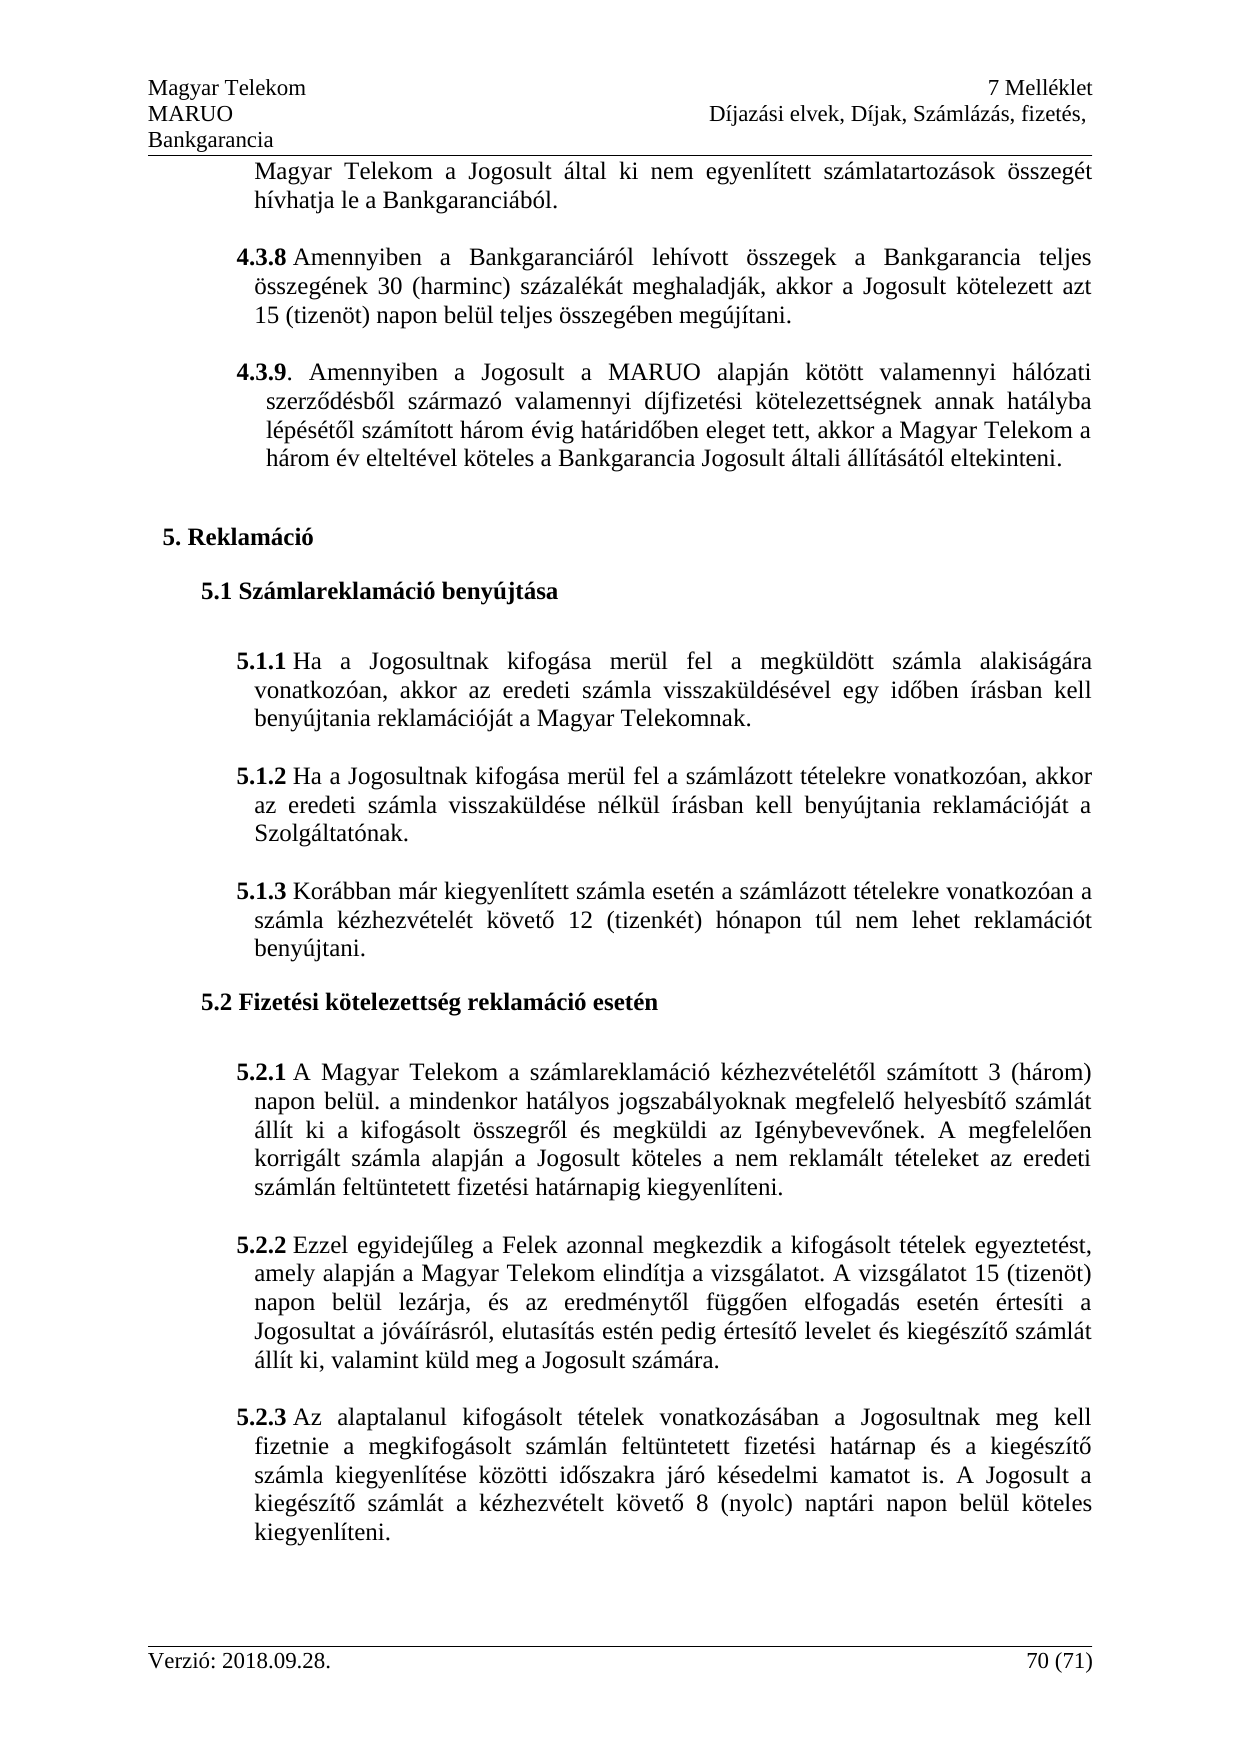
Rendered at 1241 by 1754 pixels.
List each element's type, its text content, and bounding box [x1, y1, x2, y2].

text 4.3.9. Amennyiben a Jogosult a MARUO alapján kötött valamennyi hálózati szerződésből származó valamennyi díjfizetési kötelezettségnek annak hatályba lépésétől számított három évig határidőben eleget tett, akkor a Magyar Telekom a három év elteltével köteles a Bankgarancia Jogosult általi állításától eltekinteni. [236, 357, 1092, 472]
text 5.2.2 Ezzel egyidejűleg a Felek azonnal megkezdik a kifogásolt tételek egyeztetést, amely alapján a Magyar Telekom elindítja a vizsgálatot. A vizsgálatot 15 (tizenöt) napon belül lezárja, és az eredménytől függően elfogadás esetén értesíti a Jogosultat a jóváírásról, elutasítás estén pedig értesítő levelet és kiegészítő számlát állít ki, valamint küld meg a Jogosult számára. [236, 1230, 1092, 1373]
text 5.1.3 Korábban már kiegyenlített számla esetén a számlázott tételekre vonatkozóan a számla kézhezvételét követő 12 (tizenkét) hónapon túl nem lehet reklamációt benyújtani. [236, 876, 1092, 962]
text 5.1.1 Ha a Jogosultnak kifogása merül fel a megküldött számla alakiságára vonatkozóan, akkor az eredeti számla visszaküldésével egy időben írásban kell benyújtania reklamációját a Magyar Telekomnak. [236, 646, 1092, 732]
subtitle 5.1 Számlareklamáció benyújtása [201, 576, 1092, 605]
text 5.2.1 A Magyar Telekom a számlareklamáció kézhezvételétől számított 3 (három) napon belül. a mindenkor hatályos jogszabályoknak megfelelő helyesbítő számlát állít ki a kifogásolt összegről és megküldi az Igénybevevőnek. A megfelelően korrigált számla alapján a Jogosult köteles a nem reklamált tételeket az eredeti számlán feltüntetett fizetési határnapig kiegyenlíteni. [236, 1057, 1092, 1201]
subtitle 5. Reklamáció [148, 522, 1092, 551]
text 4.3.8 Amennyiben a Bankgaranciáról lehívott összegek a Bankgarancia teljes összegének 30 (harminc) százalékát meghaladják, akkor a Jogosult kötelezett azt 15 (tizenöt) napon belül teljes összegében megújítani. [236, 242, 1092, 328]
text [236, 156, 1092, 213]
subtitle 5.2 Fizetési kötelezettség reklamáció esetén [201, 987, 1092, 1016]
text 5.2.3 Az alaptalanul kifogásolt tételek vonatkozásában a Jogosultnak meg kell fizetnie a megkifogásolt számlán feltüntetett fizetési határnap és a kiegészítő számla kiegyenlítése közötti időszakra járó késedelmi kamatot is. A Jogosult a kiegészítő számlát a kézhezvételt követő 8 (nyolc) naptári napon belül köteles kiegyenlíteni. [236, 1402, 1092, 1546]
text 5.1.2 Ha a Jogosultnak kifogása merül fel a számlázott tételekre vonatkozóan, akkor az eredeti számla visszaküldése nélkül írásban kell benyújtania reklamációját a Szolgáltatónak. [236, 761, 1092, 847]
